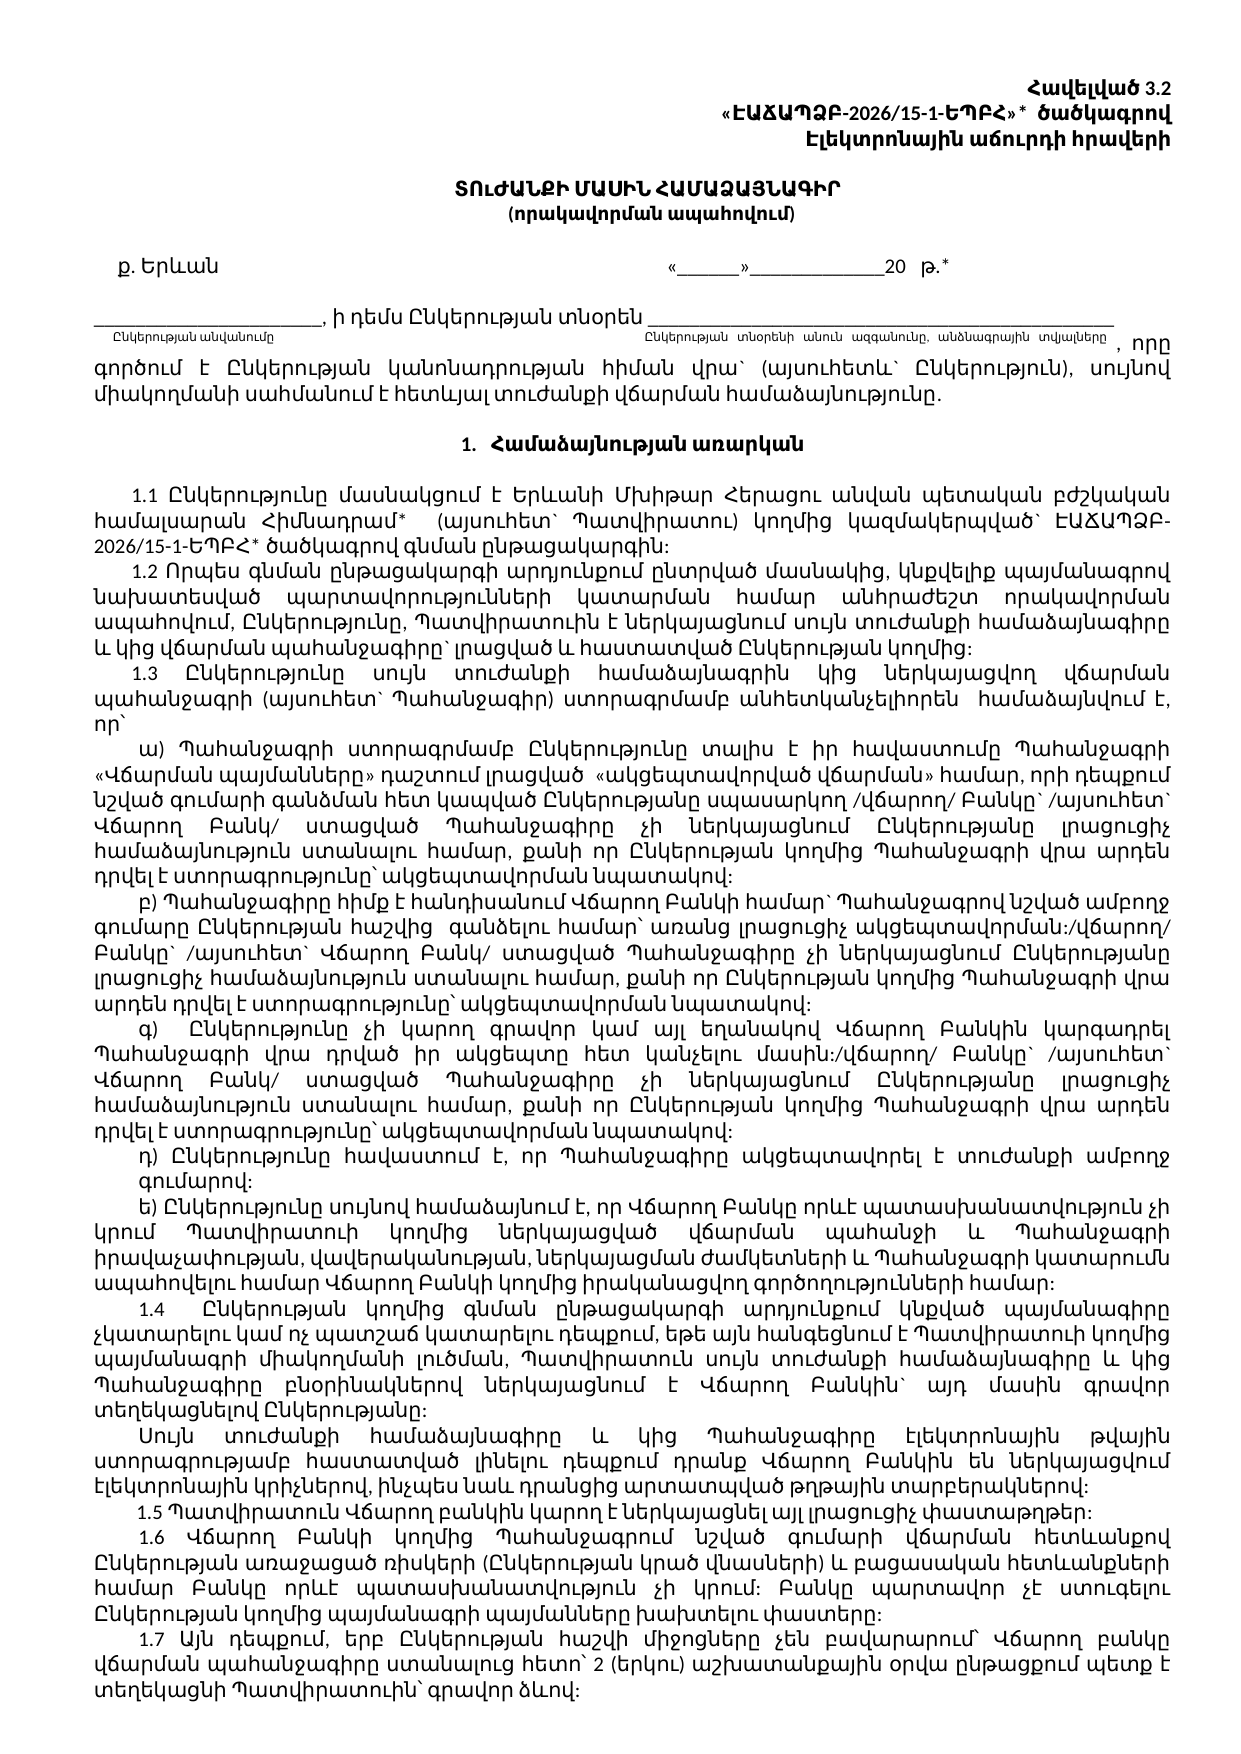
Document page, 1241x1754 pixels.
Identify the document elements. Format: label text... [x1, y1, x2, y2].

text 1.5 Պատվիրատուն Վճարող բանկին կարող է ներկայացնել այլ լրացուցիչ փաստաթղթեր: [94, 1499, 1171, 1524]
text 1.4 Ընկերության կողմից գնման ընթացակարգի արդյունքում կնքված պայմանագիրը չկատարելու կամ ոչ պատշաճ կատարելու դեպքում, եթե այն հանգեցնում է Պատվիրատուի կողմից պայմանագրի միակողմանի լուծման, Պատվիրատուն սույն տուժանքի համաձայնագիրը և կից Պահանջագիրը բնօրինակներով ներկայացնում է Վճարող Բանկին` այդ մասին գրավոր տեղեկացնելով Ընկերությանը: [94, 1296, 1171, 1423]
text ՏՈւԺԱՆՔԻ ՄԱՍԻՆ ՀԱՄԱՁԱՅՆԱԳԻՐ [94, 177, 1171, 202]
text դ) Ընկերությունը հավաստում է, որ Պահանջագիրը ակցեպտավորել է տուժանքի ամբողջ գումարով: [138, 1143, 1171, 1194]
text Էլեկտրոնային աճուրդի հրավերի [94, 126, 1171, 151]
text գ) Ընկերությունը չի կարող գրավոր կամ այլ եղանակով Վճարող Բանկին կարգադրել Պահանջագրի վրա դրված իր ակցեպտը հետ կանչելու մասին:/վճարող/ Բանկը` /այսուհետ` Վճարող Բանկ/ ստացված Պահանջագիրը չի ներկայացնում Ընկերությանը լրացուցիչ համաձայնություն ստանալու համար, քանի որ Ընկերության կողմից Պահանջագրի վրա արդեն դրվել է ստորագրությունը՝ ակցեպտավորման նպատակով: [94, 1016, 1171, 1143]
text 1.2 Որպես գնման ընթացակարգի արդյունքում ընտրված մասնակից, կնքվելիք պայմանագրով նախատեսված պարտավորությունների կատարման համար անհրաժեշտ որակավորման ապահովում, Ընկերությունը, Պատվիրատուին է ներկայացնում սույն տուժանքի համաձայնագիրը և կից վճարման պահանջագիրը` լրացված և հաստատված Ընկերության կողմից: [94, 559, 1171, 660]
text 1.6 Վճարող Բանկի կողմից Պահանջագրում նշված գումարի վճարման հետևանքով Ընկերության առաջացած ռիսկերի (Ընկերության կրած վնասների) և բացասական հետևանքների համար Բանկը որևէ պատասխանատվություն չի կրում: Բանկը պարտավոր չէ ստուգելու Ընկերության կողմից պայմանագրի պայմանները խախտելու փաստերը: [94, 1524, 1171, 1626]
text ե) Ընկերությունը սույնով համաձայնում է, որ Վճարող Բանկը որևէ պատասխանատվություն չի կրում Պատվիրատուի կողմից ներկայացված վճարման պահանջի և Պահանջագրի իրավաչափության, վավերականության, ներկայացման ժամկետների և Պահանջագրի կատարումն ապահովելու համար Վճարող Բանկի կողմից իրականացվող գործողությունների համար: [94, 1194, 1171, 1296]
text Հավելված 3.2 [94, 75, 1171, 100]
text ք. Երևան «______»_____________20 թ.* [94, 254, 1171, 279]
text «ԷԱՃԱՊՁԲ-2026/15-1-ԵՊԲՀ»* ծածկագրով [94, 100, 1171, 126]
text 1.1 Ընկերությունը մասնակցում է Երևանի Մխիթար Հերացու անվան պետական բժշկական համալսարան Հիմնադրամ* (այսուհետ` Պատվիրատու) կողմից կազմակերպված` ԷԱՃԱՊՁԲ-2026/15-1-ԵՊԲՀ* ծածկագրով գնման ընթացակարգին: [94, 482, 1171, 559]
text (որակավորման ապահովում) [94, 202, 1171, 225]
text բ) Պահանջագիրը հիմք է հանդիսանում Վճարող Բանկի համար` Պահանջագրով նշված ամբողջ գումարը Ընկերության հաշվից գանձելու համար՝ առանց լրացուցիչ ակցեպտավորման:/վճարող/ Բանկը` /այսուհետ` Վճարող Բանկ/ ստացված Պահանջագիրը չի ներկայացնում Ընկերությանը լրացուցիչ համաձայնություն ստանալու համար, քանի որ Ընկերության կողմից Պահանջագրի վրա արդեն դրվել է ստորագրությունը՝ ակցեպտավորման նպատակով: [94, 889, 1171, 1016]
text 1.7 Այն դեպքում, երբ Ընկերության հաշվի միջոցները չեն բավարարում՝ Վճարող բանկը վճարման պահանջագիրը ստանալուց հետո՝ 2 (երկու) աշխատանքային օրվա ընթացքում պետք է տեղեկացնի Պատվիրատուին՝ գրավոր ձևով: [94, 1626, 1171, 1702]
text ______________________, ի դեմս Ընկերության տնօրեն _____________________________________________ [94, 304, 1171, 330]
text 1.3 Ընկերությունը սույն տուժանքի համաձայնագրին կից ներկայացվող վճարման պահանջագրի (այսուհետ` Պահանջագիր) ստորագրմամբ անհետկանչելիորեն համաձայնվում է, որ՝ [94, 660, 1171, 737]
text Սույն տուժանքի համաձայնագիրը և կից Պահանջագիրը էլեկտրոնային թվային ստորագրությամբ հաստատված լինելու դեպքում դրանք Վճարող Բանկին են ներկայացվում էլեկտրոնային կրիչներով, ինչպես նաև դրանցից արտատպված թղթային տարբերակներով: [94, 1423, 1171, 1499]
text Ընկերության անվանումը Ընկերության տնօրենի անուն ազգանունը, անձնագրային տվյալները , որը գործում է Ընկերության կանոնադրության հիման վրա` (այսուհետև` Ընկերություն), սույնով միակողմանի սահմանում է հետևյալ տուժանքի վճարման համաձայնությունը. [94, 330, 1171, 406]
text 1. Համաձայնության առարկան [94, 432, 1171, 457]
text ա) Պահանջագրի ստորագրմամբ Ընկերությունը տալիս է իր հավաստումը Պահանջագրի «Վճարման պայմանները» դաշտում լրացված «ակցեպտավորված վճարման» համար, որի դեպքում նշված գումարի գանձման հետ կապված Ընկերությանը սպասարկող /վճարող/ Բանկը` /այսուհետ` Վճարող Բանկ/ ստացված Պահանջագիրը չի ներկայացնում Ընկերությանը լրացուցիչ համաձայնություն ստանալու համար, քանի որ Ընկերության կողմից Պահանջագրի վրա արդեն դրվել է ստորագրությունը՝ ակցեպտավորման նպատակով: [94, 737, 1171, 889]
